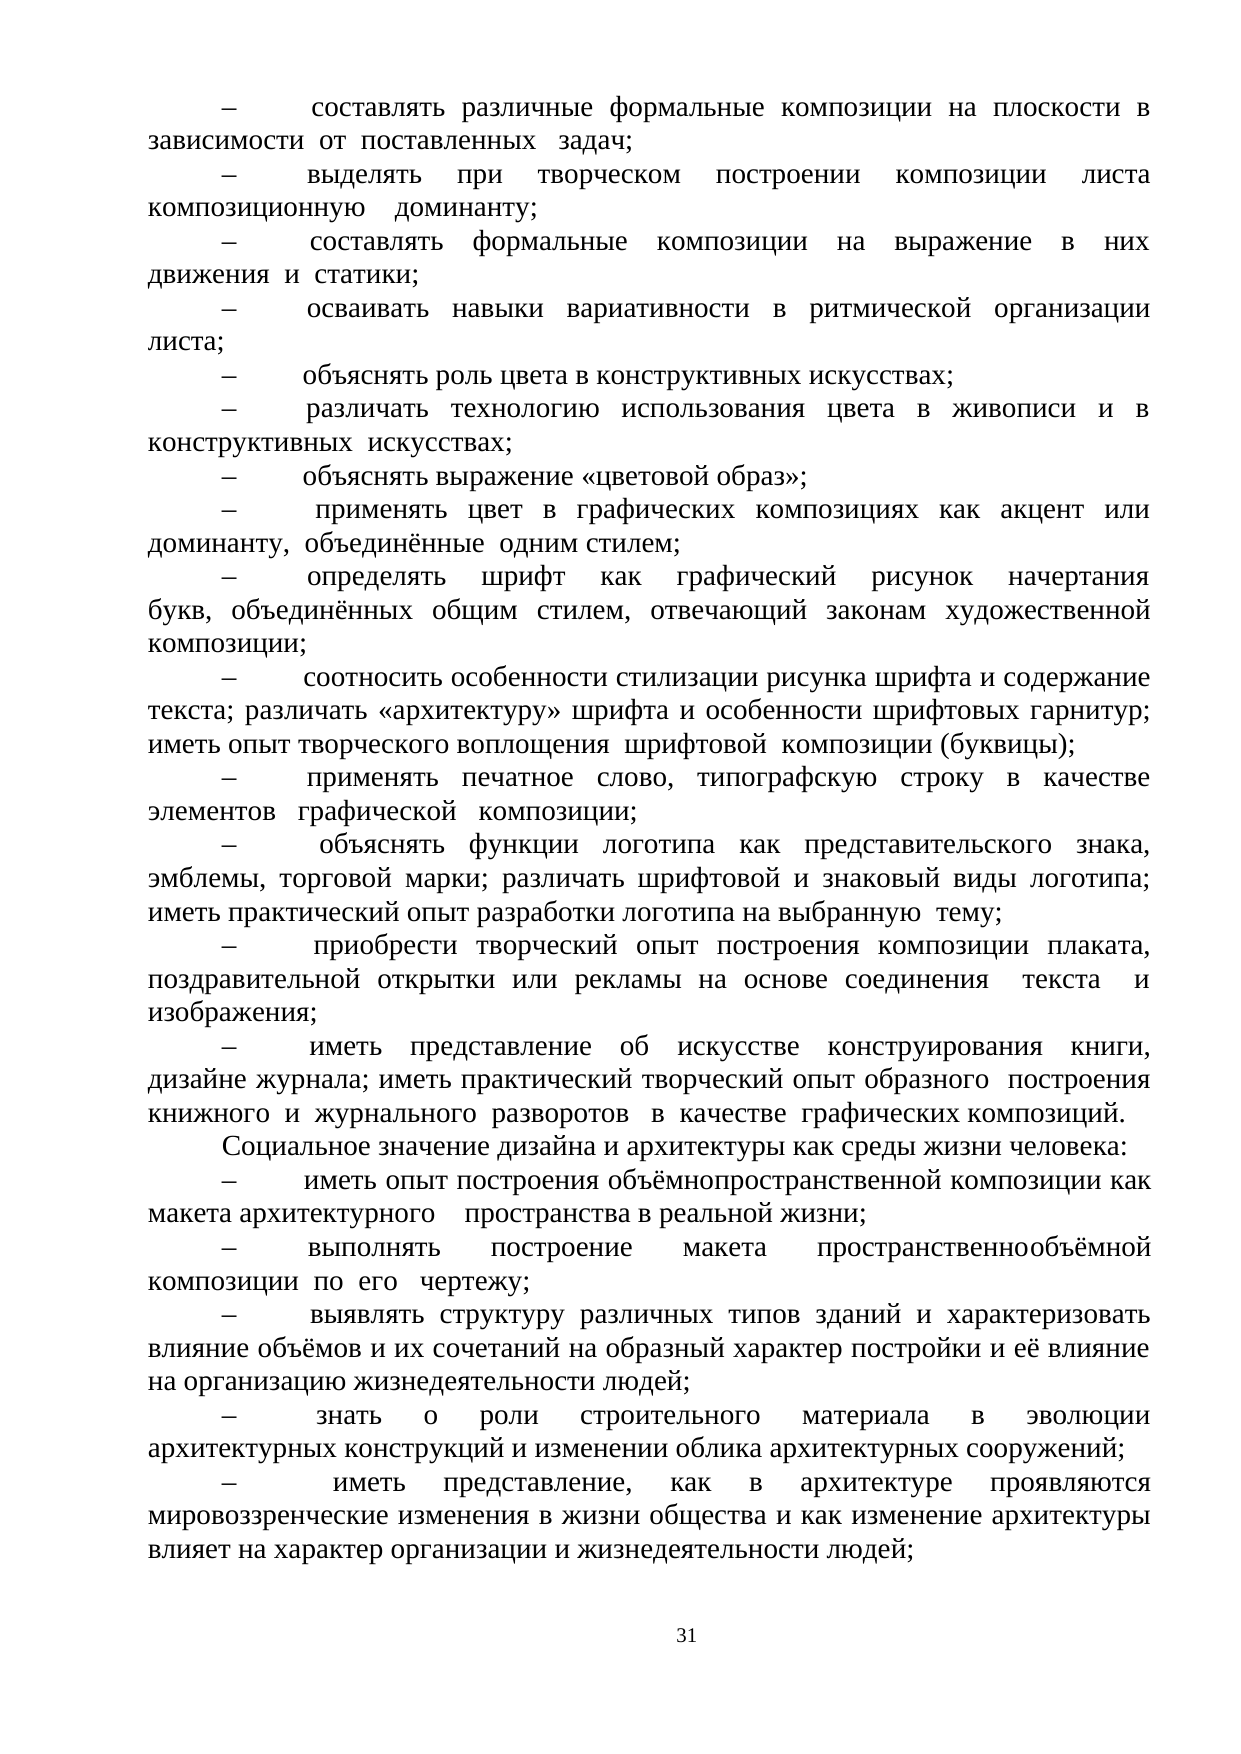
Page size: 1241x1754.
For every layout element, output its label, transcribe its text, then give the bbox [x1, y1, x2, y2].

list осваивать навыки вариативности в ритмической организации листа; [148, 290, 1152, 357]
list иметь представление об искусстве конструирования книги, дизайне журнала; иметь практический творческий опыт образного построения книжного и журнального разворотов в качестве графических композиций. [148, 1028, 1152, 1128]
list объяснять роль цвета в конструктивных искусствах; [148, 357, 1152, 391]
list объяснять функции логотипа как представительского знака, эмблемы, торговой марки; различать шрифтовой и знаковый виды логотипа; иметь практический опыт разработки логотипа на выбранную тему; [148, 827, 1152, 927]
list объяснять выражение «цветовой образ»; [148, 458, 1152, 491]
list знать о роли строительного материала в эволюции архитектурных конструкций и изменении облика архитектурных сооружений; [148, 1397, 1152, 1464]
list составлять различные формальные композиции на плоскости в зависимости от поставленных задач; [148, 89, 1152, 156]
list выполнять построение макета пространственно­объёмной композиции по его чертежу; [148, 1229, 1152, 1296]
list приобрести творческий опыт построения композиции плаката, поздравительной открытки или рекламы на основе соединения текста и изображения; [148, 927, 1152, 1028]
list иметь опыт построения объёмно­пространственной композиции как макета архитектурного пространства в реальной жизни; [148, 1162, 1152, 1229]
list Социальное значение дизайна и архитектуры как среды жизни человека: [222, 1128, 1152, 1162]
list соотносить особенности стилизации рисунка шрифта и содержание текста; различать «архитектуру» шрифта и особенности шрифтовых гарнитур; иметь опыт творческого воплощения шрифтовой композиции (буквицы); [148, 659, 1152, 759]
list определять шрифт как графический рисунок начертания букв, объединённых общим стилем, отвечающий законам художественной композиции; [148, 558, 1152, 659]
list применять цвет в графических композициях как акцент или доминанту, объединённые одним стилем; [148, 491, 1152, 558]
list выделять при творческом построении композиции листа композиционную доминанту; [148, 156, 1152, 223]
list иметь представление, как в архитектуре проявляются мировоззренческие изменения в жизни общества и как изменение архитектуры влияет на характер организации и жизнедеятельности людей; [148, 1464, 1152, 1564]
list составлять формальные композиции на выражение в них движения и статики; [148, 223, 1152, 290]
list применять печатное слово, типографскую строку в качестве элементов графической композиции; [148, 759, 1152, 827]
list различать технологию использования цвета в живописи и в конструктивных искусствах; [148, 391, 1152, 458]
list выявлять структуру различных типов зданий и характеризовать влияние объёмов и их сочетаний на образный характер постройки и её влияние на организацию жизнедеятельности людей; [148, 1296, 1152, 1397]
